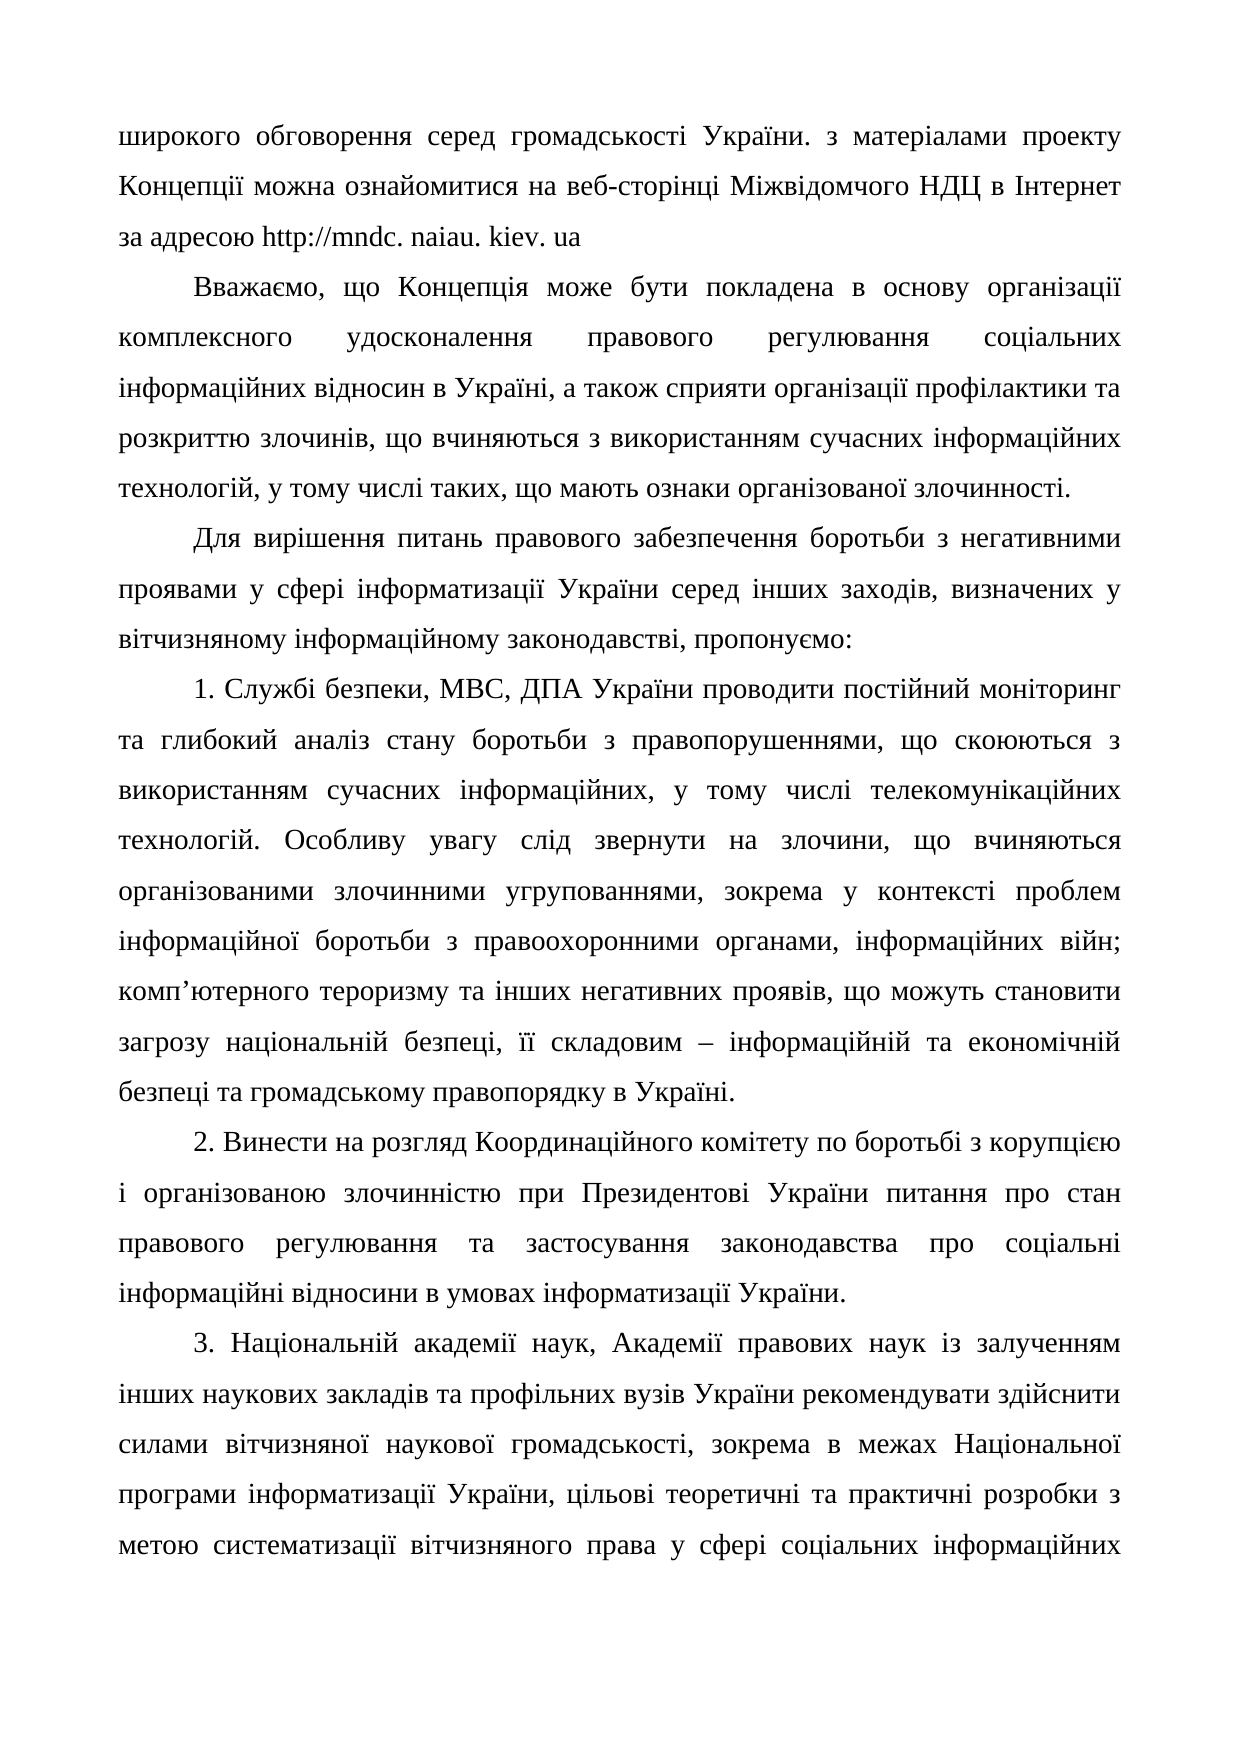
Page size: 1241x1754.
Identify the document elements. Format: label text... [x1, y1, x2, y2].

text Для вирішення питань правового забезпечення боротьби з негативними проявами у сфері інформатизації України серед інших заходів, визначених у вітчизняному інформаційному законодавстві, пропонуємо: [118, 521, 1122, 655]
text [118, 1326, 1122, 1560]
text Вважаємо, що Концепція може бути покладена в основу організації комплексного удосконалення правового регулювання соціальних інформаційних відносин в Україні, а також сприяти організації профілактики та розкриттю злочинів, що вчиняються з використанням сучасних інформаційних технологій, у тому числі таких, що мають ознаки організованої злочинності. [118, 269, 1122, 504]
text 2. Винести на розгляд Координаційного комітету по боротьбі з корупцією і організованою злочинністю при Президентові України питання про стан правового регулювання та застосування законодавства про соціальні інформаційні відносини в умовах інформатизації України. [118, 1124, 1122, 1309]
text 1. Службі безпеки, МВС, ДПА України проводити постійний моніторинг та глибокий аналіз стану боротьби з правопорушеннями, що скоюються з використанням сучасних інформаційних, у тому числі телекомунікаційних технологій. Особливу увагу слід звернути на злочини, що вчиняються організованими злочинними угрупованнями, зокрема у контексті проблем інформаційної боротьби з правоохоронними органами, інформаційних війн; комп’ютерного тероризму та інших негативних проявів, що можуть становити загрозу національній безпеці, її складовим – інформаційній та економічній безпеці та громадському правопорядку в Україні. [118, 672, 1122, 1108]
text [118, 118, 1122, 252]
